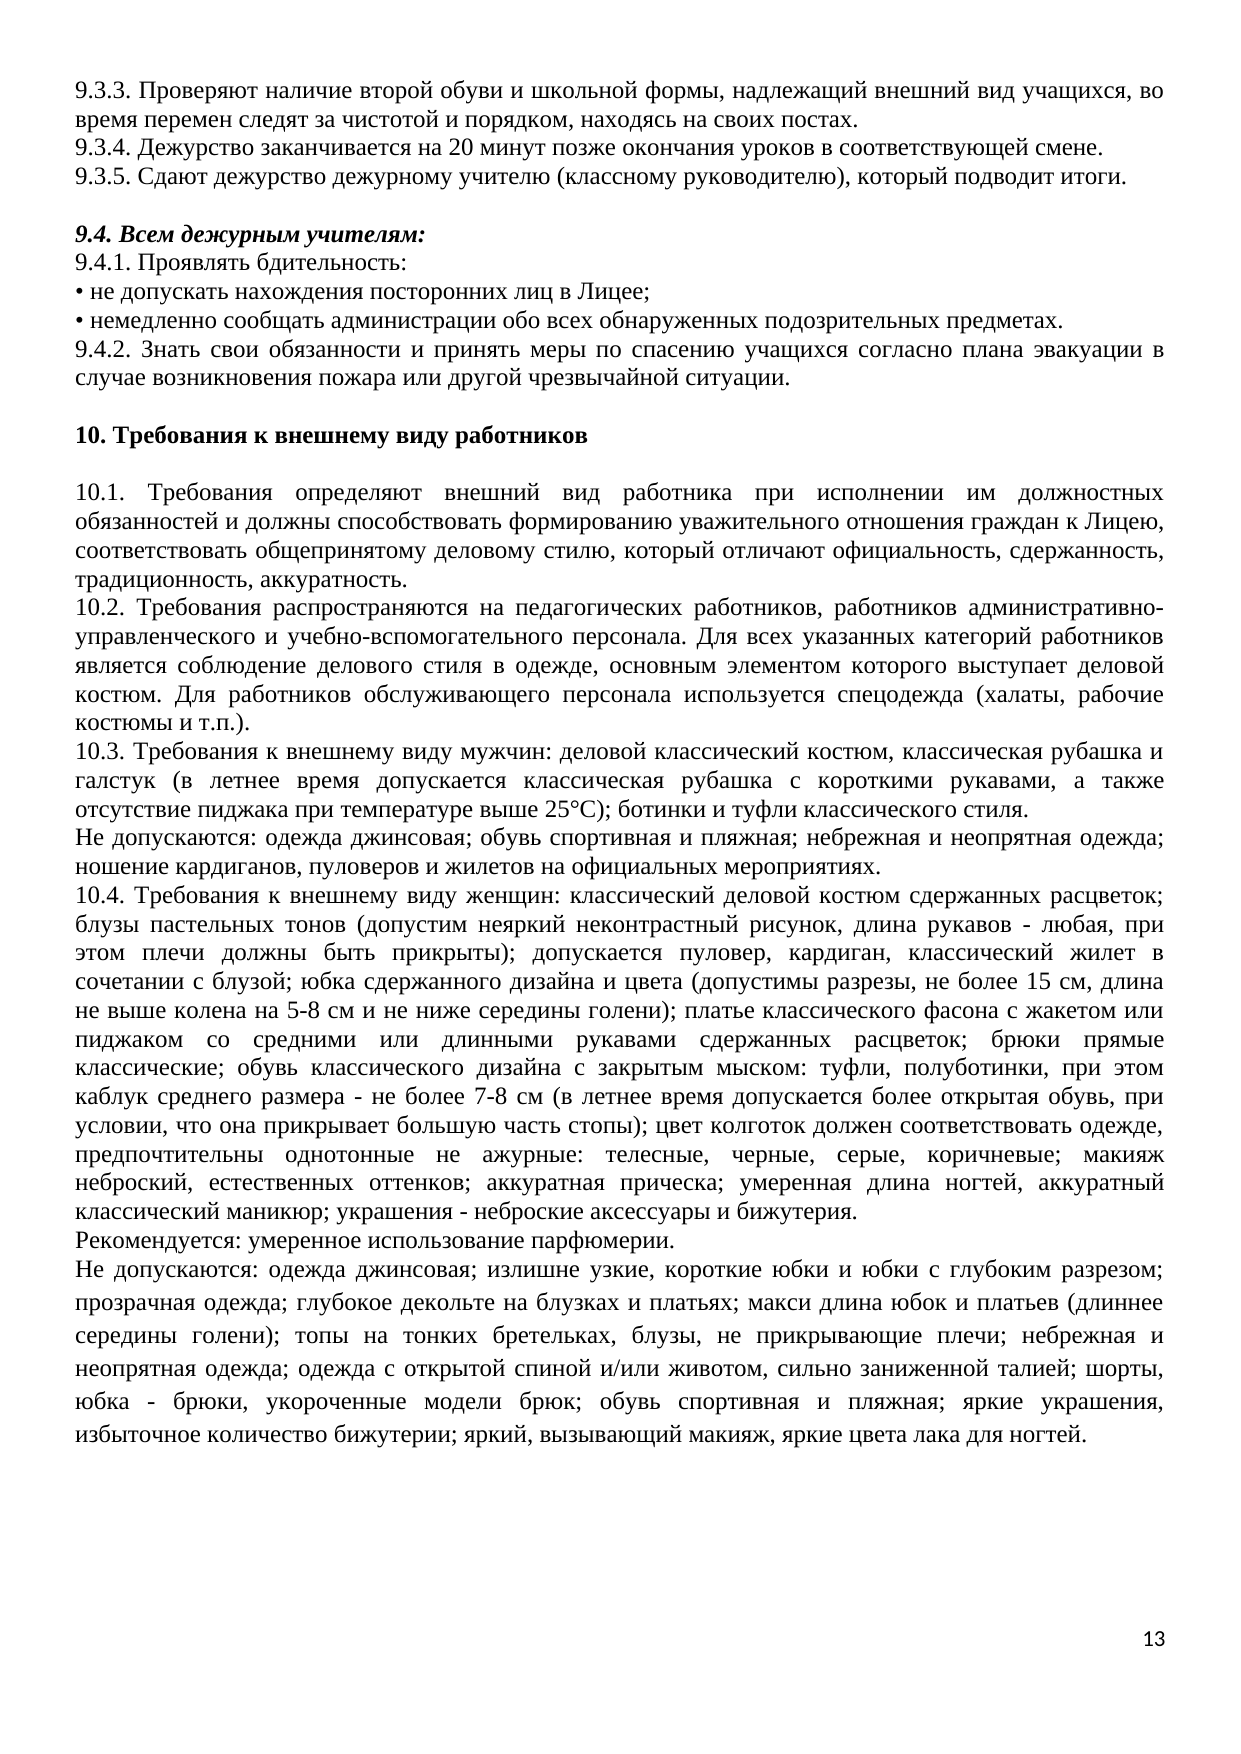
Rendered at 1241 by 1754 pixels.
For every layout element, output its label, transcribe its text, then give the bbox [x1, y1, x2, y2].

text Не допускаются: одежда джинсовая; обувь спортивная и пляжная; небрежная и неопрятная одежда; ношение кардиганов, пуловеров и жилетов на официальных мероприятиях. [75, 822, 1165, 880]
text 9.3.3. Проверяют наличие второй обуви и школьной формы, надлежащий внешний вид учащихся, во время перемен следят за чистотой и порядком, находясь на своих постах. [75, 75, 1165, 132]
text 9.4.2. Знать свои обязанности и принять меры по спасению учащихся согласно плана эвакуации в случае возникновения пожара или другой чрезвычайной ситуации. [75, 334, 1165, 391]
text 10. Требования к внешнему виду работников [75, 420, 1165, 449]
text 10.3. Требования к внешнему виду мужчин: деловой классический костюм, классическая рубашка и галстук (в летнее время допускается классическая рубашка с короткими рукавами, а также отсутствие пиджака при температуре выше 25°С); ботинки и туфли классического стиля. [75, 736, 1165, 822]
text • не допускать нахождения посторонних лиц в Лицее; [75, 276, 1165, 305]
text 10.4. Требования к внешнему виду женщин: классический деловой костюм сдержанных расцветок; блузы пастельных тонов (допустим неяркий неконтрастный рисунок, длина рукавов - любая, при этом плечи должны быть прикрыты); допускается пуловер, кардиган, классический жилет в сочетании с блузой; юбка сдержанного дизайна и цвета (допустимы разрезы, не более 15 см, длина не выше колена на 5-8 см и не ниже середины голени); платье классического фасона с жакетом или пиджаком со средними или длинными рукавами сдержанных расцветок; брюки прямые классические; обувь классического дизайна с закрытым мыском: туфли, полуботинки, при этом каблук среднего размера - не более 7-8 см (в летнее время допускается более открытая обувь, при условии, что она прикрывает большую часть стопы); цвет колготок должен соответствовать одежде, предпочтительны однотонные не ажурные: телесные, черные, серые, коричневые; макияж неброский, естественных оттенков; аккуратная прическа; умеренная длина ногтей, аккуратный классический маникюр; украшения - неброские аксессуары и бижутерия. [75, 880, 1165, 1225]
text 9.3.5. Сдают дежурство дежурному учителю (классному руководителю), который подводит итоги. [75, 161, 1165, 190]
text 9.4.1. Проявлять бдительность: [75, 247, 1165, 276]
text • немедленно сообщать администрации обо всех обнаруженных подозрительных предметах. [75, 305, 1165, 334]
text Рекомендуется: умеренное использование парфюмерии. [75, 1225, 1165, 1254]
text 9.3.4. Дежурство заканчивается на 20 минут позже окончания уроков в соответствующей смене. [75, 132, 1165, 161]
text 10.2. Требования распространяются на педагогических работников, работников административно-управленческого и учебно-вспомогательного персонала. Для всех указанных категорий работников является соблюдение делового стиля в одежде, основным элементом которого выступает деловой костюм. Для работников обслуживающего персонала используется спецодежда (халаты, рабочие костюмы и т.п.). [75, 592, 1165, 736]
text 10.1. Требования определяют внешний вид работника при исполнении им должностных обязанностей и должны способствовать формированию уважительного отношения граждан к Лицею, соответствовать общепринятому деловому стилю, который отличают официальность, сдержанность, традиционность, аккуратность. [75, 477, 1165, 592]
text Не допускаются: одежда джинсовая; излишне узкие, короткие юбки и юбки с глубоким разрезом; прозрачная одежда; глубокое декольте на блузках и платьях; макси длина юбок и платьев (длиннее середины голени); топы на тонких бретельках, блузы, не прикрывающие плечи; небрежная и неопрятная одежда; одежда с открытой спиной и/или животом, сильно заниженной талией; шорты, юбка - брюки, укороченные модели брюк; обувь спортивная и пляжная; яркие украшения, избыточное количество бижутерии; яркий, вызывающий макияж, яркие цвета лака для ногтей. [75, 1254, 1165, 1448]
text 9.4. Всем дежурным учителям: [75, 219, 1165, 247]
